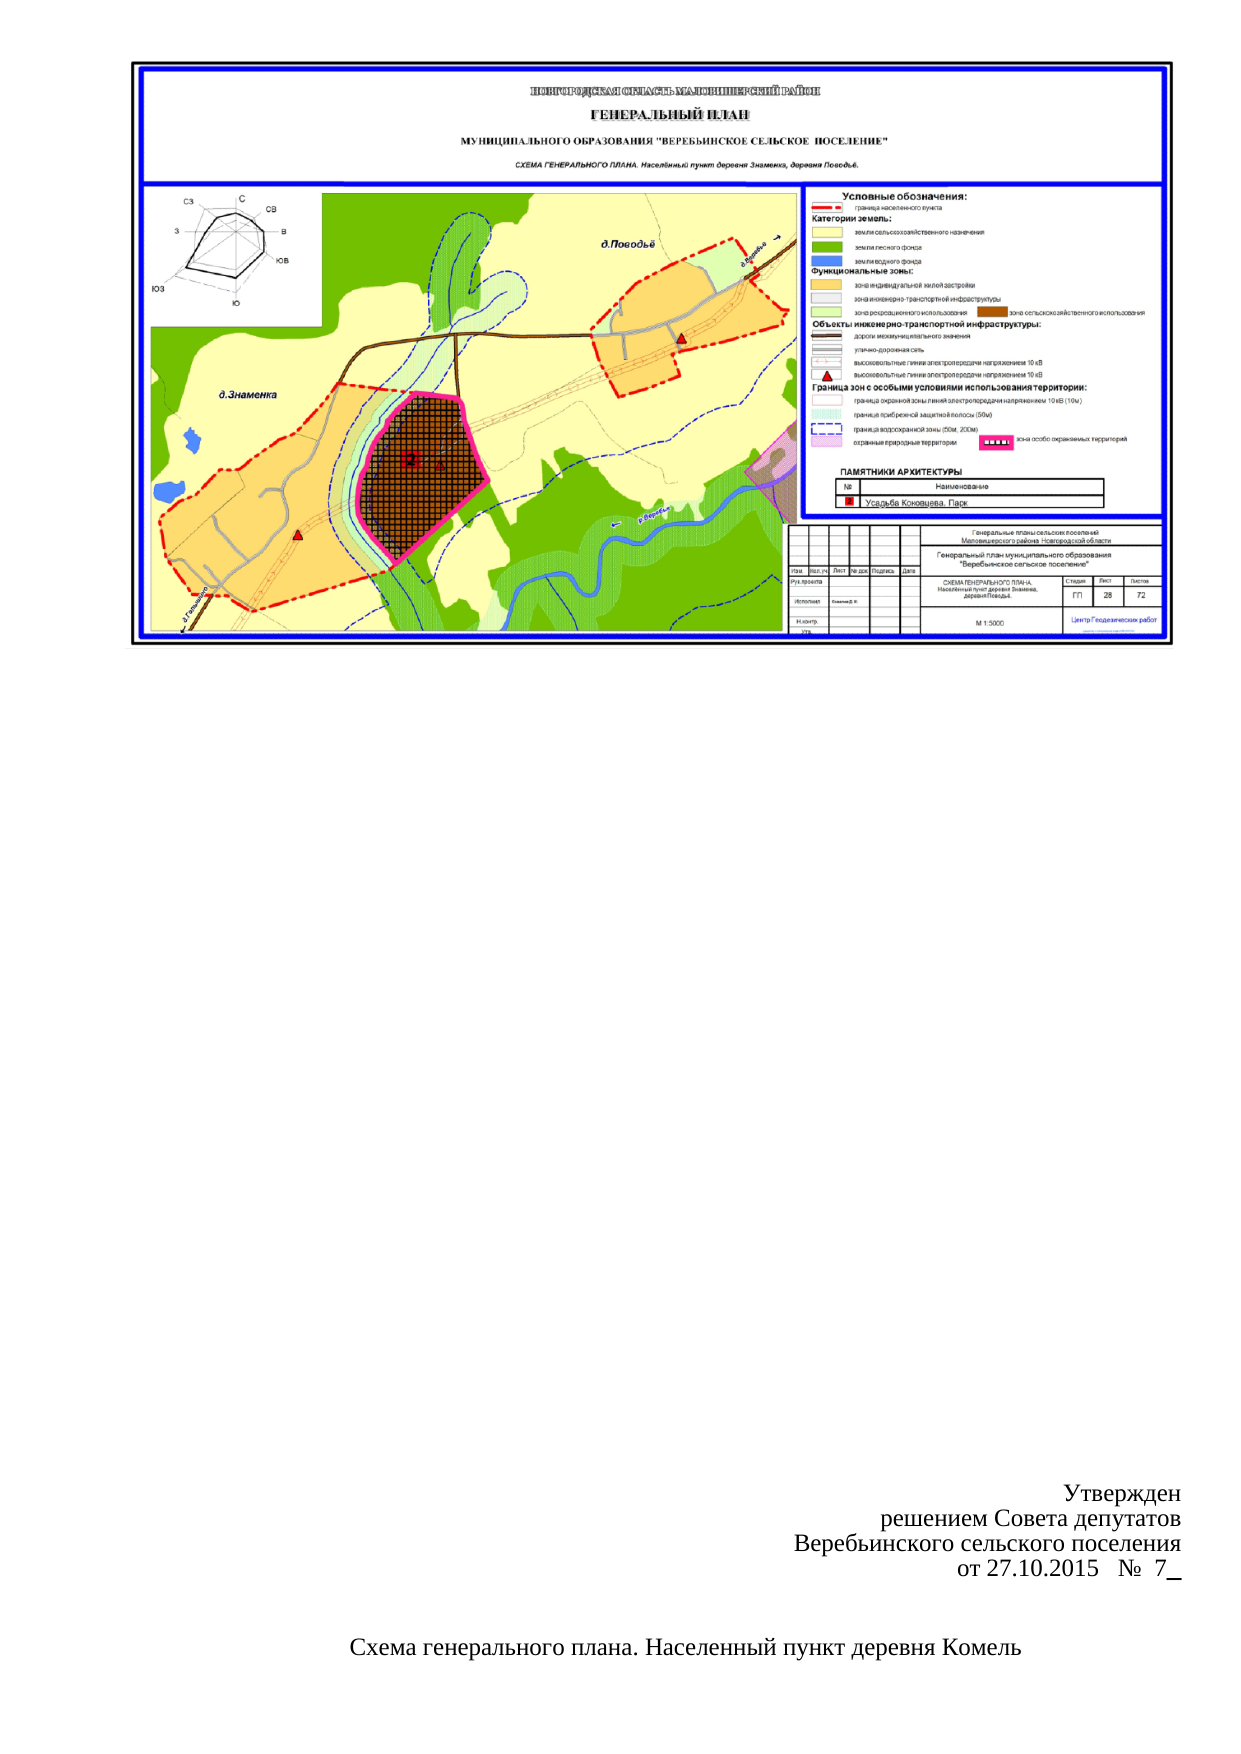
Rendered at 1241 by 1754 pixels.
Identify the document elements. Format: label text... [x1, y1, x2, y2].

text от 27.10.2015 № 7_ [118, 1557, 1181, 1582]
text Схема генерального плана. Населенный пункт деревня Комель [118, 1632, 1181, 1661]
text Утвержден [118, 1482, 1181, 1507]
picture [125, 58, 1174, 649]
text решением Совета депутатов [118, 1507, 1181, 1532]
text Веребьинского сельского поселения [561, 1532, 1181, 1557]
